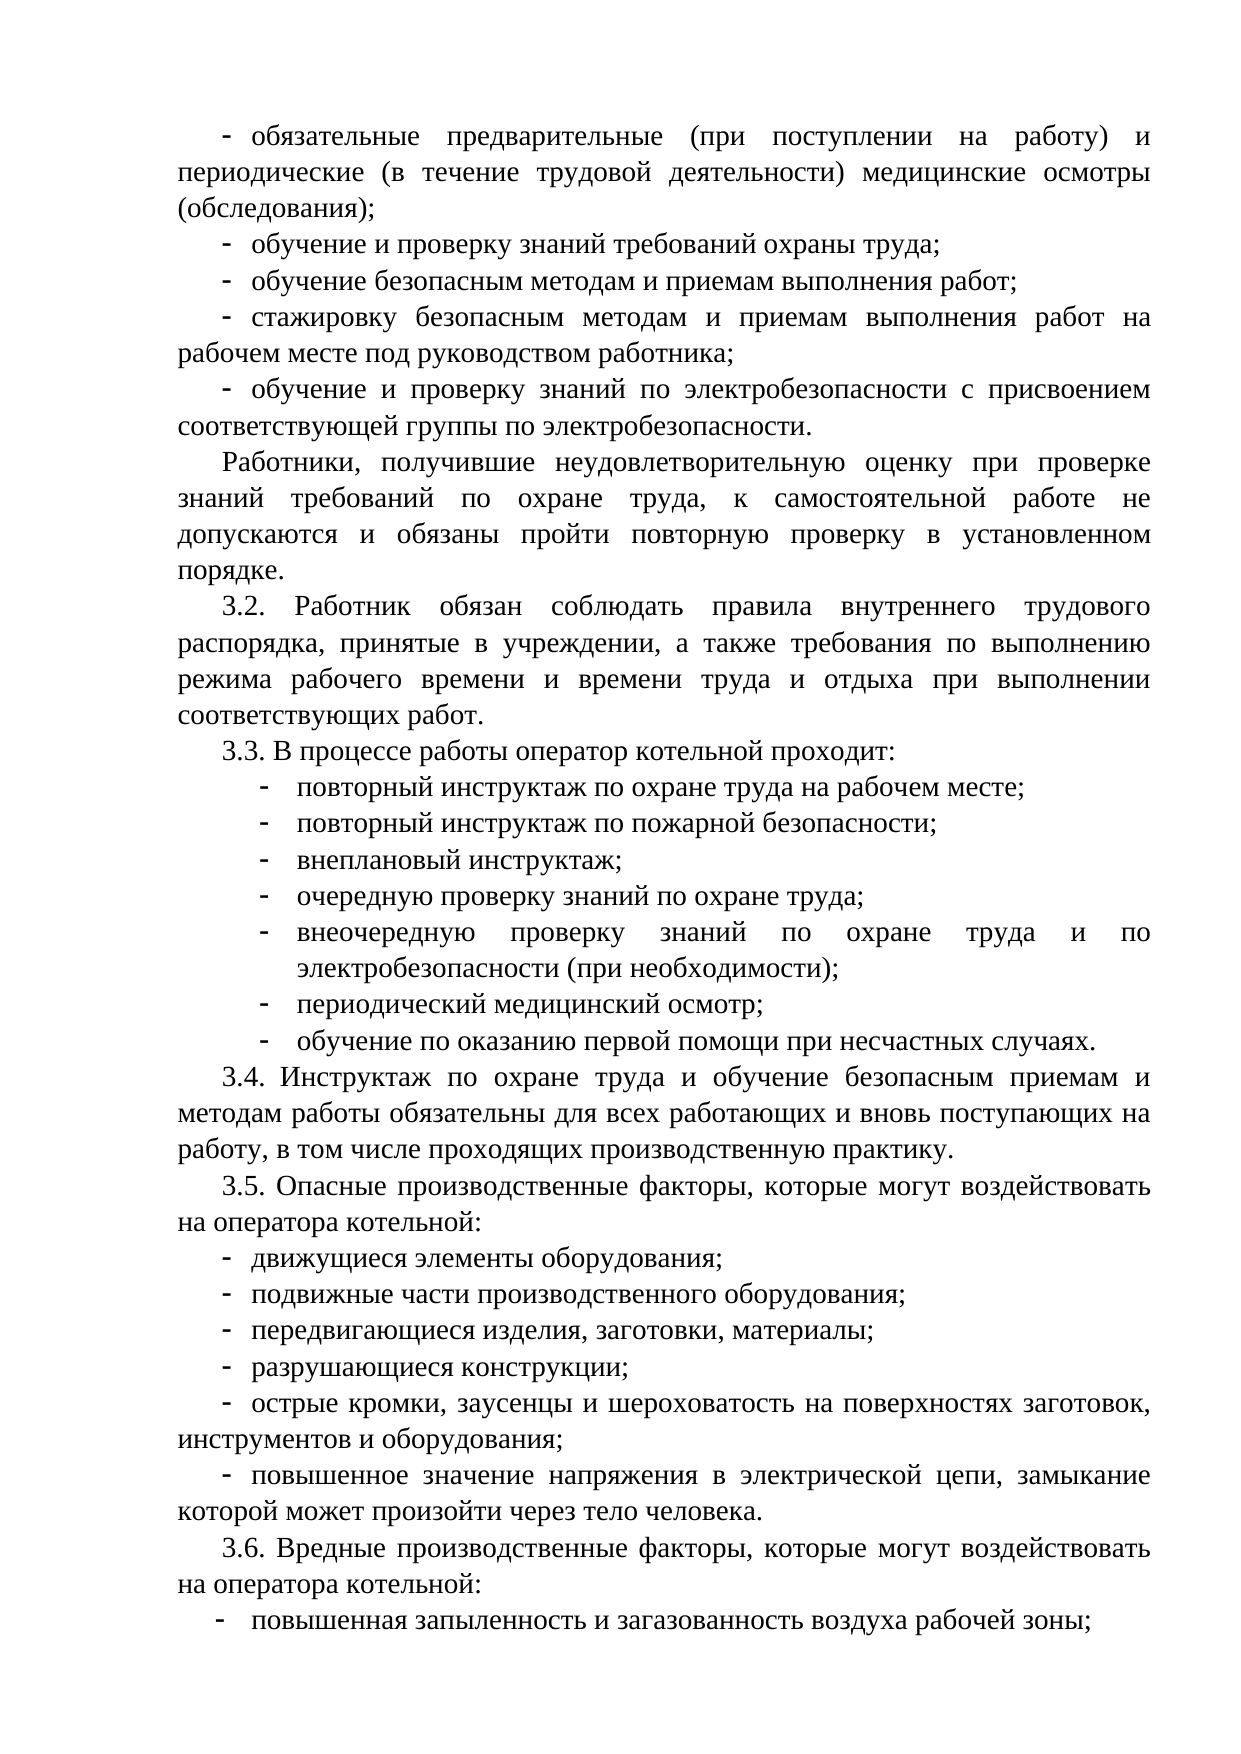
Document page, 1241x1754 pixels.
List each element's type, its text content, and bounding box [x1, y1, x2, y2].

list повторный инструктаж по охране труда на рабочем месте; [259, 769, 1152, 803]
list очередную проверку знаний по охране труда; [259, 878, 1152, 912]
list обучение и проверку знаний по электробезопасности с присвоением соответствующей группы по электробезопасности. [177, 372, 1152, 441]
list повышенная запыленность и загазованность воздуха рабочей зоны; [177, 1602, 1152, 1636]
list обучение безопасным методам и приемам выполнения работ; [177, 263, 1152, 297]
list 3.6. Вредные производственные факторы, которые могут воздействовать на оператора котельной: [177, 1530, 1152, 1599]
list передвигающиеся изделия, заготовки, материалы; [177, 1312, 1152, 1346]
list периодический медицинский осмотр; [259, 987, 1152, 1020]
list разрушающиеся конструкции; [177, 1349, 1152, 1382]
list стажировку безопасным методам и приемам выполнения работ на рабочем месте под руководством работника; [177, 299, 1152, 369]
list 3.3. В процессе работы оператор котельной проходит: [177, 733, 1152, 767]
list повышенное значение напряжения в электрической цепи, замыкание которой может произойти через тело человека. [177, 1457, 1152, 1527]
list внеплановый инструктаж; [259, 842, 1152, 875]
list движущиеся элементы оборудования; [177, 1240, 1152, 1273]
list 3.2. Работник обязан соблюдать правила внутреннего трудового распорядка, принятые в учреждении, а также требования по выполнению режима рабочего времени и времени труда и отдыха при выполнении соответствующих работ. [177, 588, 1152, 731]
list обучение и проверку знаний требований охраны труда; [177, 227, 1152, 260]
list подвижные части производственного оборудования; [177, 1276, 1152, 1310]
list внеочередную проверку знаний по охране труда и по электробезопасности (при необходимости); [259, 914, 1152, 984]
list обучение по оказанию первой помощи при несчастных случаях. [259, 1023, 1152, 1057]
list 3.5. Опасные производственные факторы, которые могут воздействовать на оператора котельной: [177, 1168, 1152, 1237]
list обязательные предварительные (при поступлении на работу) и периодические (в течение трудовой деятельности) медицинские осмотры (обследования); [177, 118, 1152, 224]
list острые кромки, заусенцы и шероховатость на поверхностях заготовок, инструментов и оборудования; [177, 1385, 1152, 1455]
list повторный инструктаж по пожарной безопасности; [259, 806, 1152, 839]
list Работники, получившие неудовлетворительную оценку при проверке знаний требований по охране труда, к самостоятельной работе не допускаются и обязаны пройти повторную проверку в установленном порядке. [177, 444, 1152, 586]
list 3.4. Инструктаж по охране труда и обучение безопасным приемам и методам работы обязательны для всех работающих и вновь поступающих на работу, в том числе проходящих производственную практику. [177, 1059, 1152, 1165]
